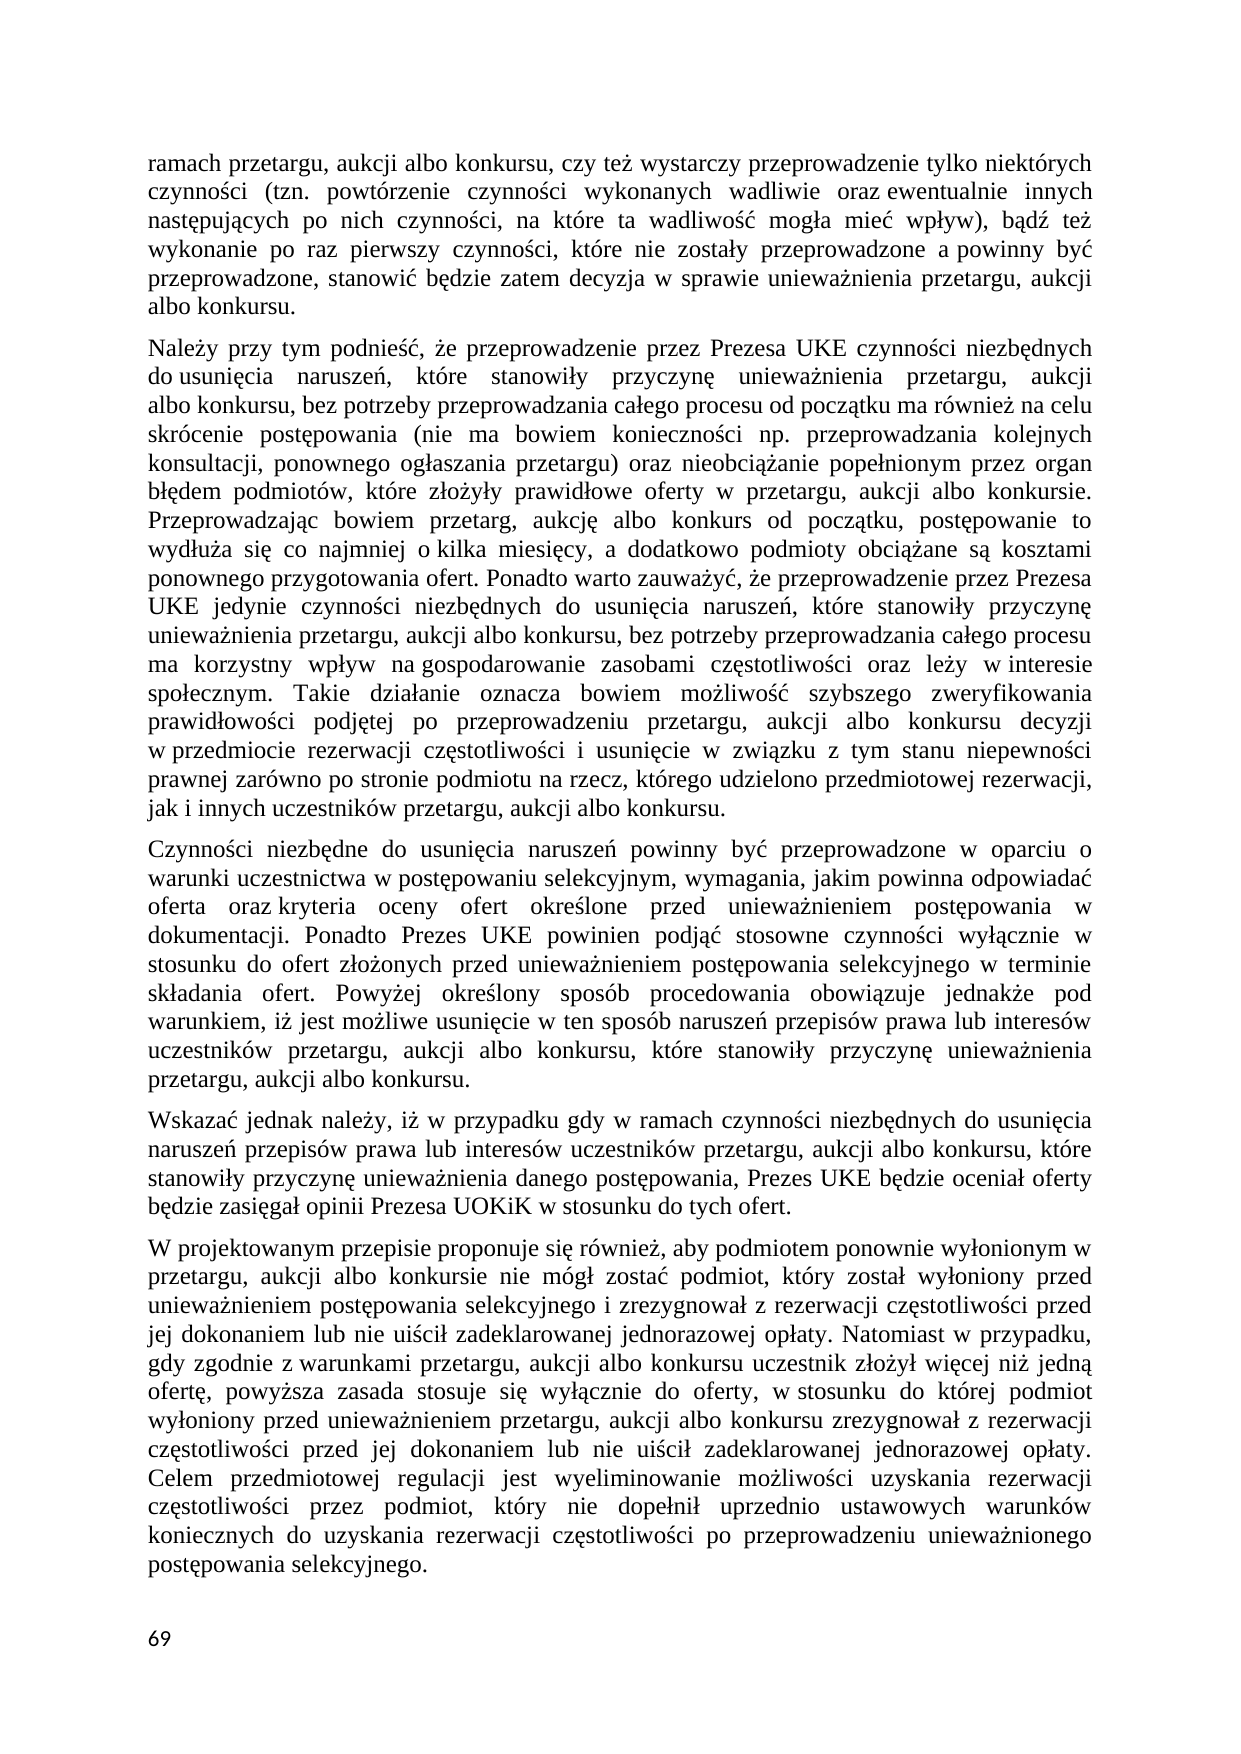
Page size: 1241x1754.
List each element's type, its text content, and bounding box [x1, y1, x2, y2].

text Czynności niezbędne do usunięcia naruszeń powinny być przeprowadzone w oparciu o warunki uczestnictwa w postępowaniu selekcyjnym, wymagania, jakim powinna odpowiadać oferta oraz kryteria oceny ofert określone przed unieważnieniem postępowania w dokumentacji. Ponadto Prezes UKE powinien podjąć stosowne czynności wyłącznie w stosunku do ofert złożonych przed unieważnieniem postępowania selekcyjnego w terminie składania ofert. Powyżej określony sposób procedowania obowiązuje jednakże pod warunkiem, iż jest możliwe usunięcie w ten sposób naruszeń przepisów prawa lub interesów uczestników przetargu, aukcji albo konkursu, które stanowiły przyczynę unieważnienia przetargu, aukcji albo konkursu. [148, 834, 1093, 1093]
text W projektowanym przepisie proponuje się również, aby podmiotem ponownie wyłonionym w przetargu, aukcji albo konkursie nie mógł zostać podmiot, który został wyłoniony przed unieważnieniem postępowania selekcyjnego i zrezygnował z rezerwacji częstotliwości przed jej dokonaniem lub nie uiścił zadeklarowanej jednorazowej opłaty. Natomiast w przypadku, gdy zgodnie z warunkami przetargu, aukcji albo konkursu uczestnik złożył więcej niż jedną ofertę, powyższa zasada stosuje się wyłącznie do oferty, w stosunku do której podmiot wyłoniony przed unieważnieniem przetargu, aukcji albo konkursu zrezygnował z rezerwacji częstotliwości przed jej dokonaniem lub nie uiścił zadeklarowanej jednorazowej opłaty. Celem przedmiotowej regulacji jest wyeliminowanie możliwości uzyskania rezerwacji częstotliwości przez podmiot, który nie dopełnił uprzednio ustawowych warunków koniecznych do uzyskania rezerwacji częstotliwości po przeprowadzeniu unieważnionego postępowania selekcyjnego. [148, 1233, 1093, 1578]
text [148, 148, 1093, 320]
text Należy przy tym podnieść, że przeprowadzenie przez Prezesa UKE czynności niezbędnych do usunięcia naruszeń, które stanowiły przyczynę unieważnienia przetargu, aukcji albo konkursu, bez potrzeby przeprowadzania całego procesu od początku ma również na celu skrócenie postępowania (nie ma bowiem konieczności np. przeprowadzania kolejnych konsultacji, ponownego ogłaszania przetargu) oraz nieobciążanie popełnionym przez organ błędem podmiotów, które złożyły prawidłowe oferty w przetargu, aukcji albo konkursie. Przeprowadzając bowiem przetarg, aukcję albo konkurs od początku, postępowanie to wydłuża się co najmniej o kilka miesięcy, a dodatkowo podmioty obciążane są kosztami ponownego przygotowania ofert. Ponadto warto zauważyć, że przeprowadzenie przez Prezesa UKE jedynie czynności niezbędnych do usunięcia naruszeń, które stanowiły przyczynę unieważnienia przetargu, aukcji albo konkursu, bez potrzeby przeprowadzania całego procesu ma korzystny wpływ na gospodarowanie zasobami częstotliwości oraz leży w interesie społecznym. Takie działanie oznacza bowiem możliwość szybszego zweryfikowania prawidłowości podjętej po przeprowadzeniu przetargu, aukcji albo konkursu decyzji w przedmiocie rezerwacji częstotliwości i usunięcie w związku z tym stanu niepewności prawnej zarówno po stronie podmiotu na rzecz, którego udzielono przedmiotowej rezerwacji, jak i innych uczestników przetargu, aukcji albo konkursu. [148, 333, 1093, 821]
text Wskazać jednak należy, iż w przypadku gdy w ramach czynności niezbędnych do usunięcia naruszeń przepisów prawa lub interesów uczestników przetargu, aukcji albo konkursu, które stanowiły przyczynę unieważnienia danego postępowania, Prezes UKE będzie oceniał oferty będzie zasięgał opinii Prezesa UOKiK w stosunku do tych ofert. [148, 1105, 1093, 1220]
